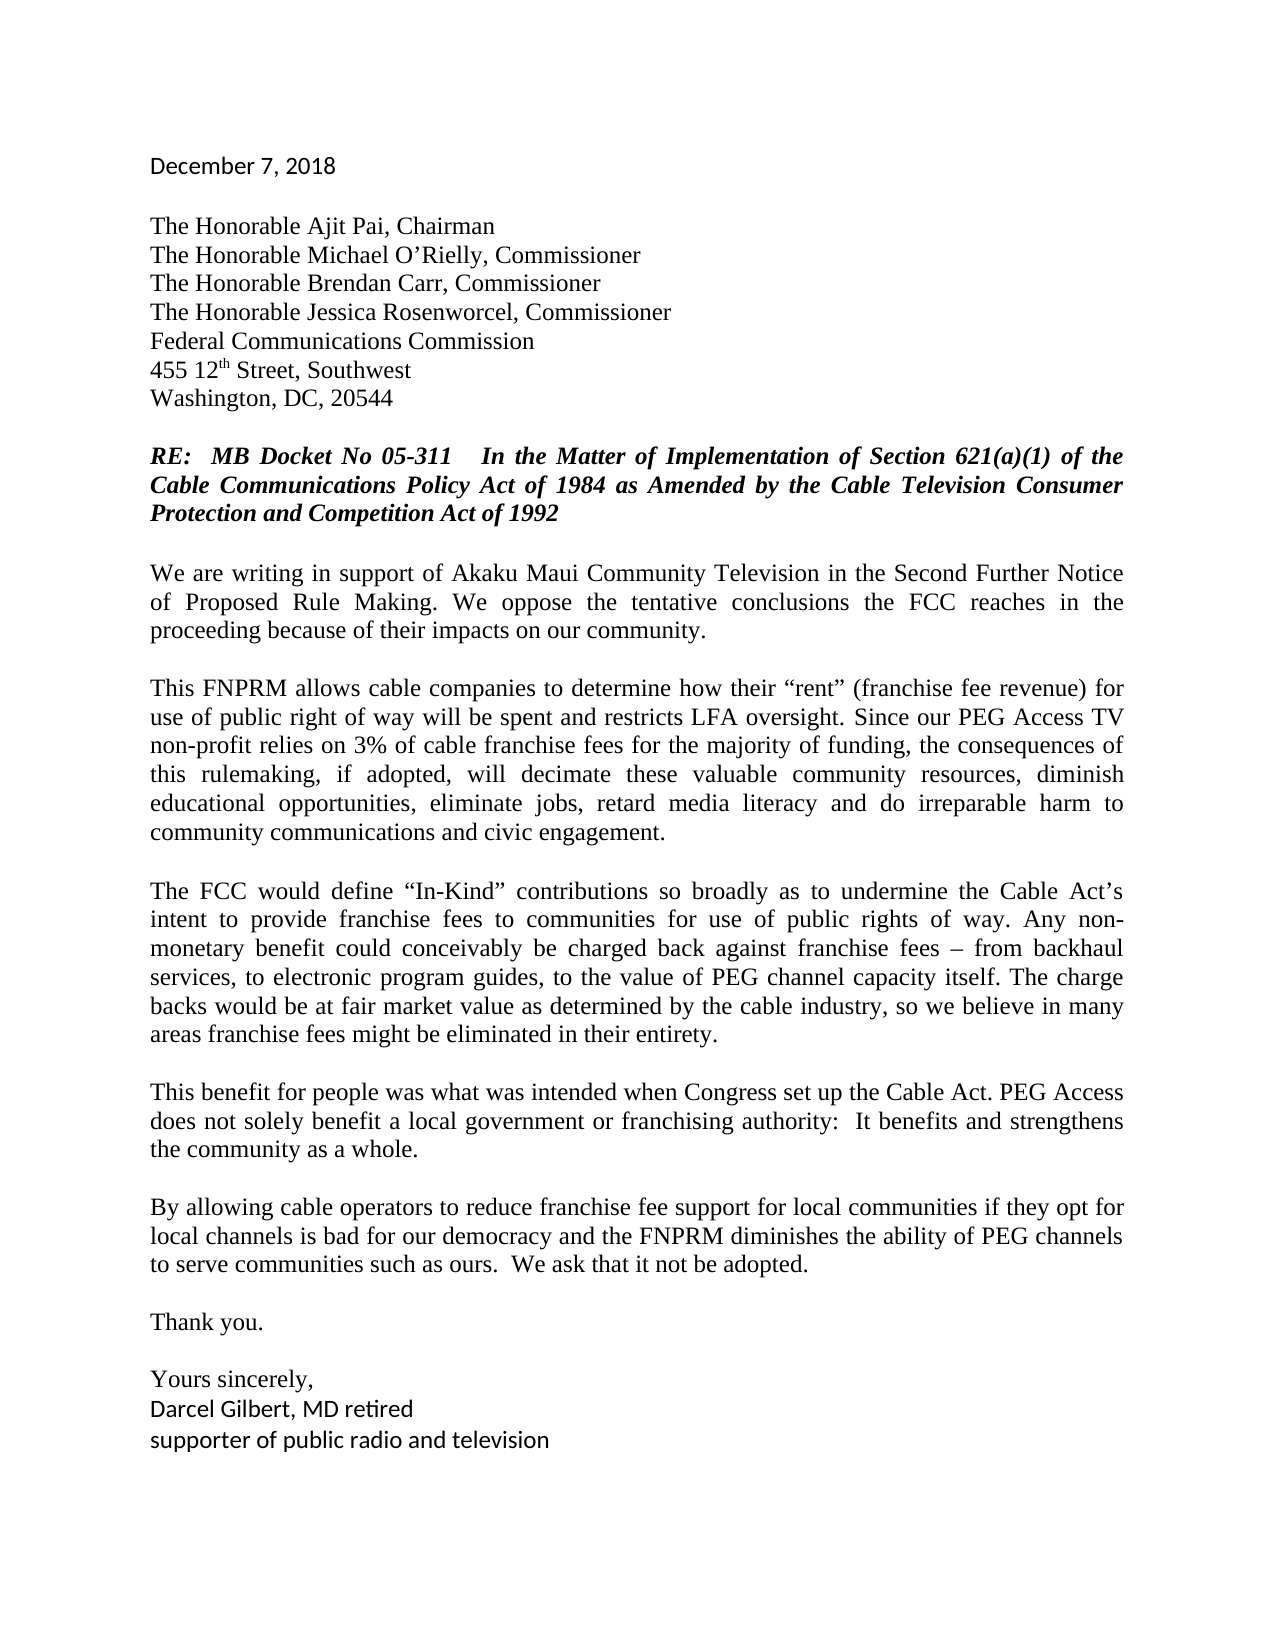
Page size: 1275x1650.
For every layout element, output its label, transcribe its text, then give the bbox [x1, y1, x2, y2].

text The Honorable Ajit Pai, Chairman The Honorable Michael O’Rielly, Commissioner [150, 211, 1125, 268]
text Yours sincerely, [150, 1364, 1125, 1393]
text RE: MB Docket No 05-311 In the Matter of Implementation of Section 621(a)(1) of the Cable Communications Policy Act of 1984 as Amended by the Cable Television Consumer Protection and Competition Act of 1992 [150, 441, 1125, 527]
text The FCC would define “In-Kind” contributions so broadly as to undermine the Cable Act’s intent to provide franchise fees to communities for use of public rights of way. Any non-monetary benefit could conceivably be charged back against franchise fees – from backhaul services, to electronic program guides, to the value of PEG channel capacity itself. The charge backs would be at fair market value as determined by the cable industry, so we believe in many areas franchise fees might be eliminated in their entirety. [150, 876, 1125, 1048]
text The Honorable Brendan Carr, Commissioner The Honorable Jessica Rosenworcel, Commissioner Federal Communications Commission [150, 268, 1125, 355]
text Thank you. [150, 1307, 1125, 1336]
text 455 12th Street, Southwest Washington, DC, 20544 [150, 355, 1125, 412]
text By allowing cable operators to reduce franchise fee support for local communities if they opt for local channels is bad for our democracy and the FNPRM diminishes the ability of PEG channels to serve communities such as ours. We ask that it not be adopted. [150, 1192, 1125, 1278]
text This FNPRM allows cable companies to determine how their “rent” (franchise fee revenue) for use of public right of way will be spent and restricts LFA oversight. Since our PEG Access TV non-profit relies on 3% of cable franchise fees for the majority of funding, the consequences of this rulemaking, if adopted, will decimate these valuable community resources, diminish educational opportunities, eliminate jobs, retard media literacy and do irreparable harm to community communications and civic engagement. [150, 673, 1125, 845]
text We are writing in support of Akaku Maui Community Television in the Second Further Notice of Proposed Rule Making. We oppose the tentative conclusions the FCC reaches in the proceeding because of their impacts on our community. [150, 558, 1125, 644]
text This benefit for people was what was intended when Congress set up the Cable Act. PEG Access does not solely benefit a local government or franchising authority: It benefits and strengthens the community as a whole. [150, 1077, 1125, 1163]
